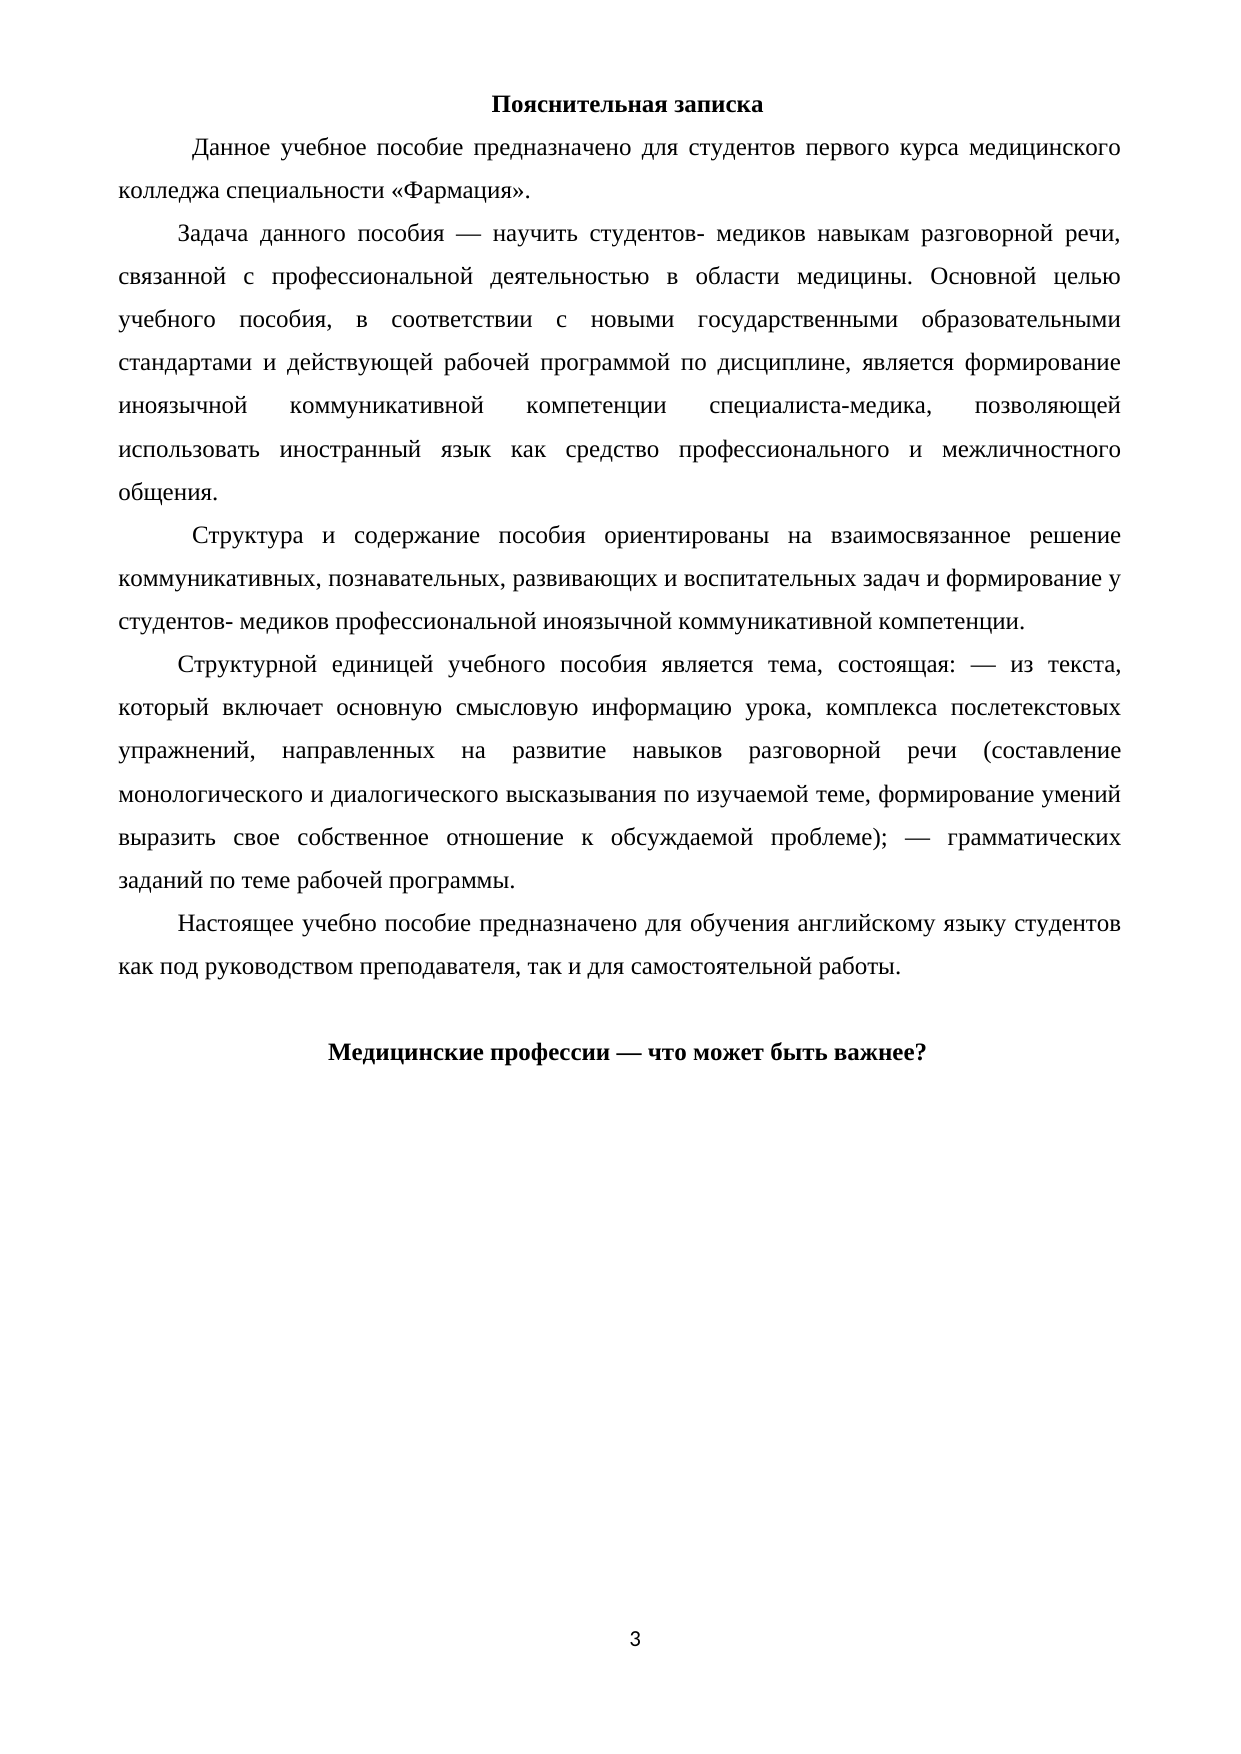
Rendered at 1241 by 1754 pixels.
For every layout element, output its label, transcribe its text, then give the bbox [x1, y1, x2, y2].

text Структура и содержание пособия ориентированы на взаимосвязанное решение коммуникативных, познавательных, развивающих и воспитательных задач и формирование у студентов- медиков профессиональной иноязычной коммуникативной компетенции. [118, 520, 1122, 635]
text Настоящее учебно пособие предназначено для обучения английскому языку студентов как под руководством преподавателя, так и для самостоятельной работы. [118, 908, 1122, 980]
text Данное учебное пособие предназначено для студентов первого курса медицинского колледжа специальности «Фармация». [118, 132, 1122, 204]
text Задача данного пособия — научить студентов- медиков навыкам разговорной речи, связанной с профессиональной деятельностью в области медицины. Основной целью учебного пособия, в соответствии с новыми государственными образовательными стандартами и действующей рабочей программой по дисциплине, является формирование иноязычной коммуникативной компетенции специалиста-медика, позволяющей использовать иностранный язык как средство профессионального и межличностного общения. [118, 218, 1122, 506]
text Медицинские профессии — что может быть важнее? [118, 1037, 1122, 1066]
text Пояснительная записка [118, 89, 1122, 117]
text Структурной единицей учебного пособия является тема, состоящая: — из текста, который включает основную смысловую информацию урока, комплекса послетекстовых упражнений, направленных на развитие навыков разговорной речи (составление монологического и диалогического высказывания по изучаемой теме, формирование умений выразить свое собственное отношение к обсуждаемой проблеме); — грамматических заданий по теме рабочей программы. [118, 649, 1122, 894]
